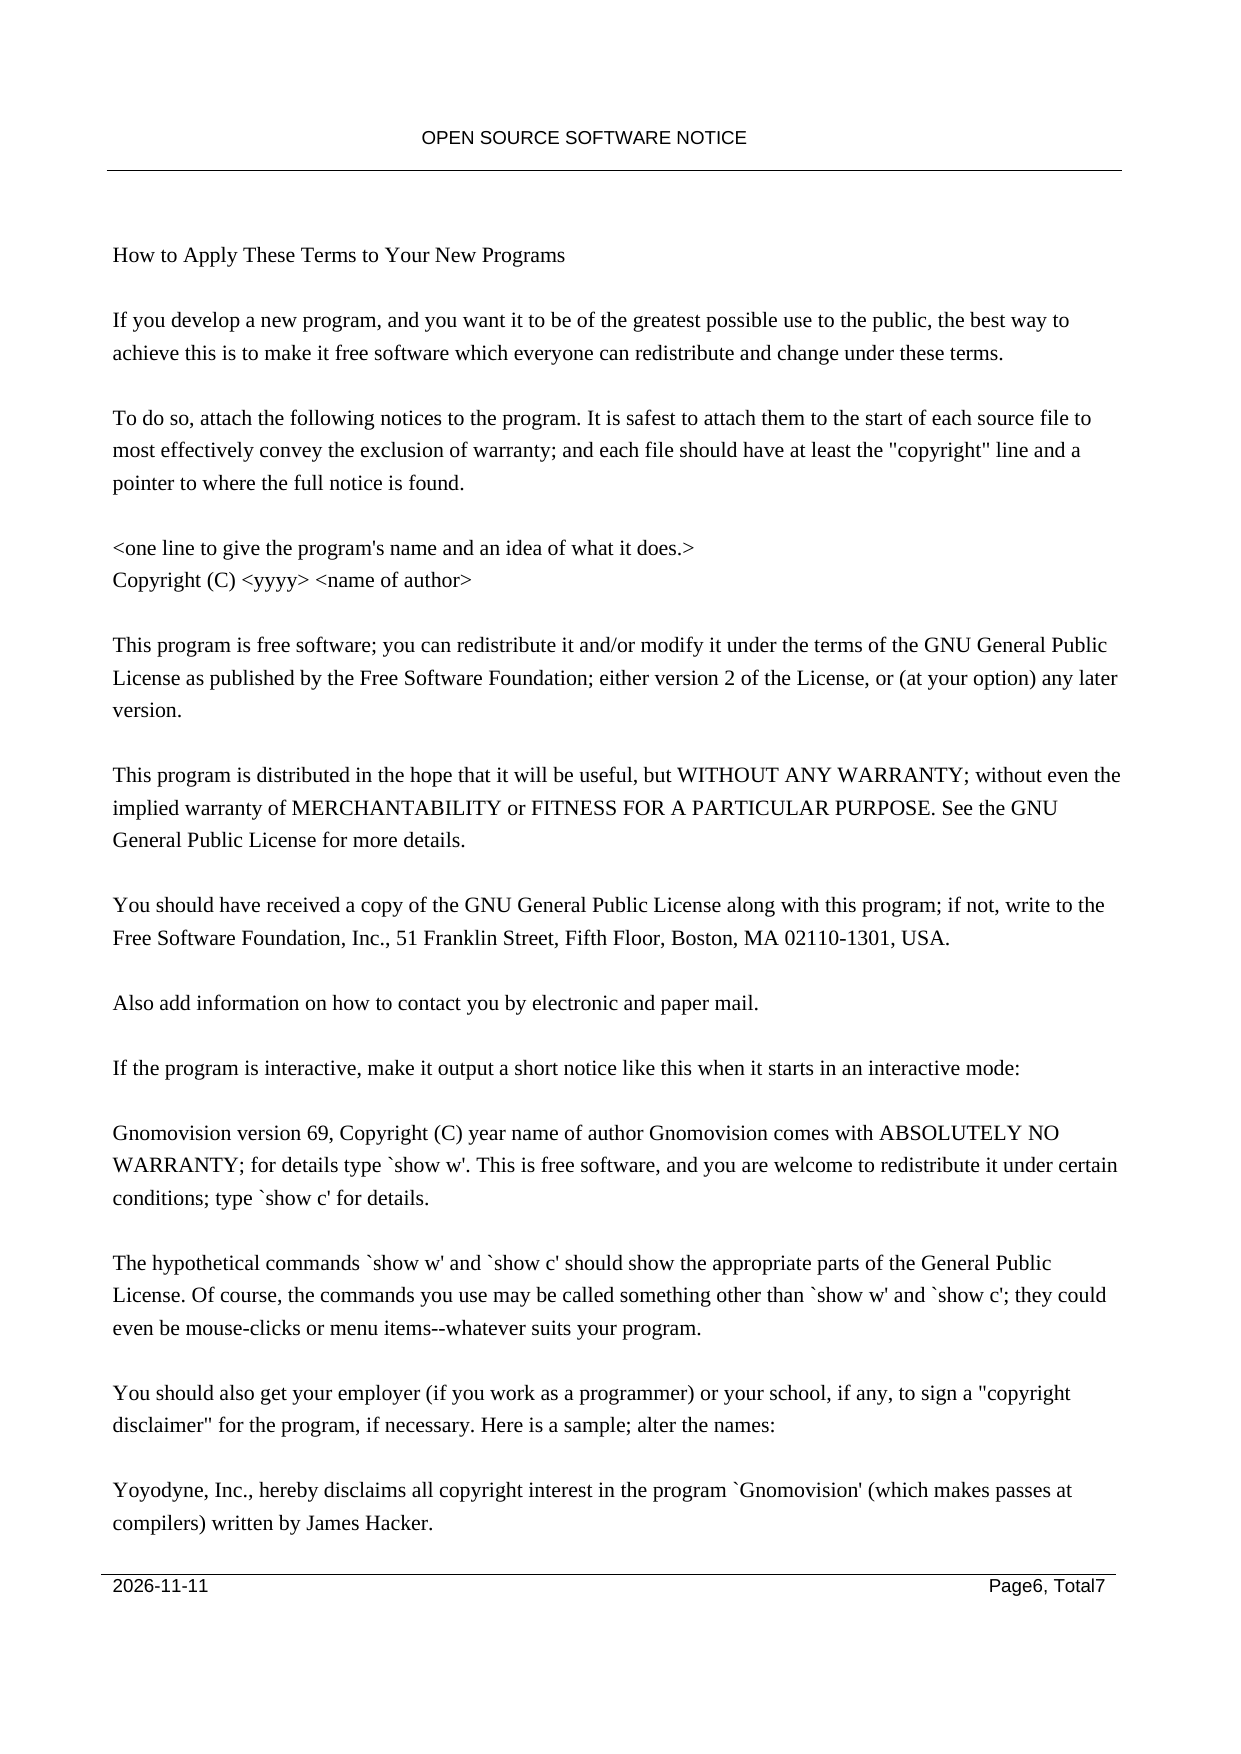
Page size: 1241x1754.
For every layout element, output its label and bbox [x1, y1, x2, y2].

text [112, 206, 1128, 1539]
